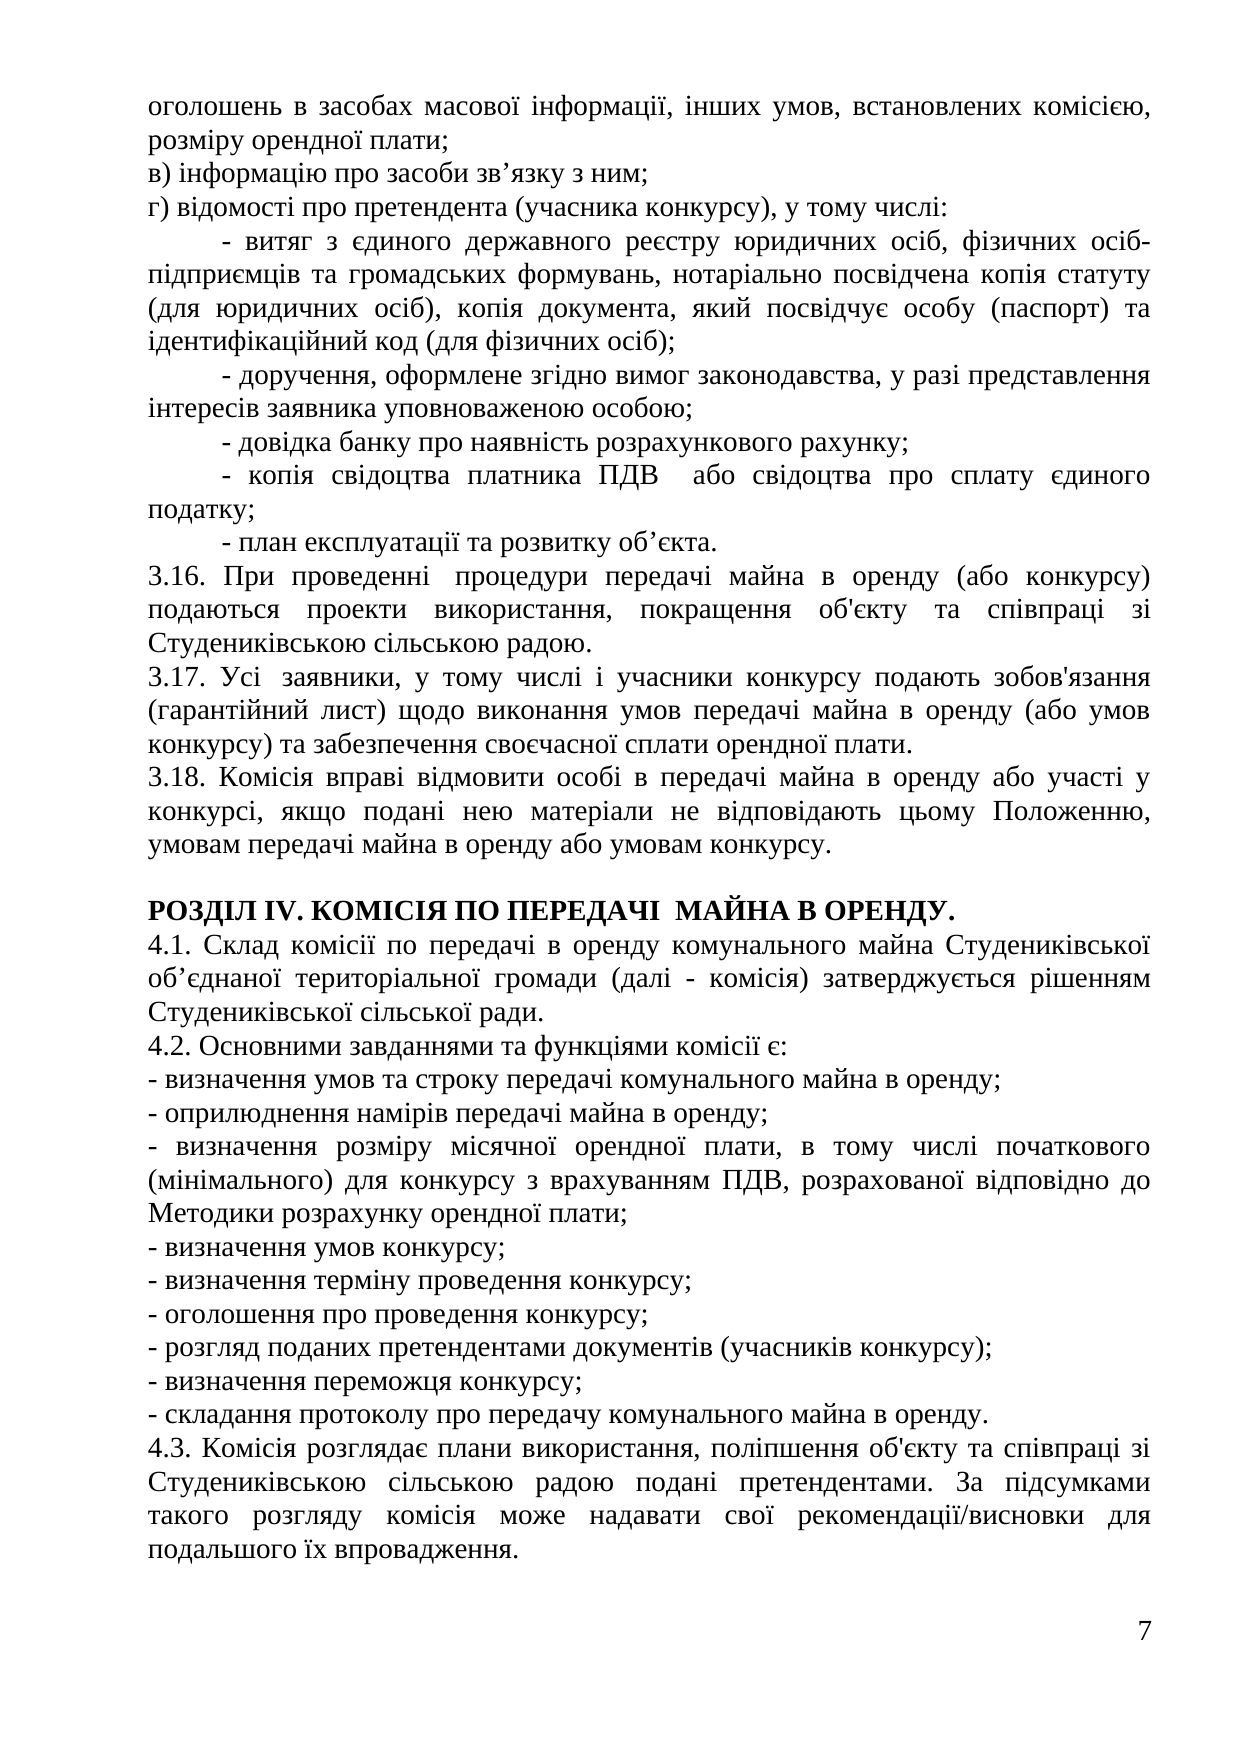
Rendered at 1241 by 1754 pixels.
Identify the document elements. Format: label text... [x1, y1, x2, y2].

text 4.1. Склад комісії по передачі в оренду комунального майна Студениківської об’єднаної територіальної громади (далі - комісія) затверджується рішенням Студениківської сільської ради. [148, 927, 1152, 1028]
text - доручення, оформлене згідно вимог законодавства, у разі представлення інтересів заявника уповноваженою особою; [148, 357, 1152, 424]
text 3.17. Усі заявники, у тому числі і учасники конкурсу подають зобов'язання (гарантійний лист) щодо виконання умов передачі майна в оренду (або умов конкурсу) та забезпечення своєчасної сплати орендної плати. [148, 659, 1152, 759]
text - довідка банку про наявність розрахункового рахунку; [148, 424, 1152, 457]
text - оголошення про проведення конкурсу; [148, 1296, 1152, 1329]
text - визначення переможця конкурсу; [148, 1363, 1152, 1397]
text 3.18. Комісія вправі відмовити особі в передачі майна в оренду або участі у конкурсі, якщо подані нею матеріали не відповідають цьому Положенню, умовам передачі майна в оренду або умовам конкурсу. [148, 759, 1152, 860]
text - складання протоколу про передачу комунального майна в оренду. [148, 1397, 1152, 1430]
text г) відомості про претендента (учасника конкурсу), у тому числі: [148, 189, 1152, 223]
text - визначення терміну проведення конкурсу; [148, 1262, 1152, 1296]
text - розгляд поданих претендентами документів (учасників конкурсу); [148, 1329, 1152, 1363]
text - витяг з єдиного державного реєстру юридичних осіб, фізичних осіб-підприємців та громадських формувань, нотаріально посвідчена копія статуту (для юридичних осіб), копія документа, який посвідчує особу (паспорт) та ідентифікаційний код (для фізичних осіб); [148, 223, 1152, 357]
text - оприлюднення намірів передачі майна в оренду; [148, 1095, 1152, 1128]
text - копія свідоцтва платника ПДВ або свідоцтва про сплату єдиного податку; [148, 457, 1152, 524]
text - план експлуатації та розвитку об’єкта. [148, 524, 1152, 558]
text - визначення умов конкурсу; [148, 1229, 1152, 1262]
text 4.3. Комісія розглядає плани використання, поліпшення об'єкту та співпраці зі Студениківською сільською радою подані претендентами. За підсумками такого розгляду комісія може надавати свої рекомендації/висновки для подальшого їх впровадження. [148, 1430, 1152, 1564]
text в) інформацію про засоби зв’язку з ним; [148, 156, 1152, 189]
text 4.2. Основними завданнями та функціями комісії є: [148, 1028, 1152, 1061]
text - визначення розміру місячної орендної плати, в тому числі початкового (мінімального) для конкурсу з врахуванням ПДВ, розрахованої відповідно до Методики розрахунку орендної плати; [148, 1128, 1152, 1229]
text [148, 88, 1152, 156]
text РОЗДІЛ ІV. КОМІСІЯ ПО ПЕРЕДАЧІ МАЙНА В ОРЕНДУ. [148, 893, 1152, 927]
text - визначення умов та строку передачі комунального майна в оренду; [148, 1061, 1152, 1095]
text 3.16. При проведенні процедури передачі майна в оренду (або конкурсу) подаються проекти використання, покращення об'єкту та співпраці зі Студениківською сільською радою. [148, 558, 1152, 659]
